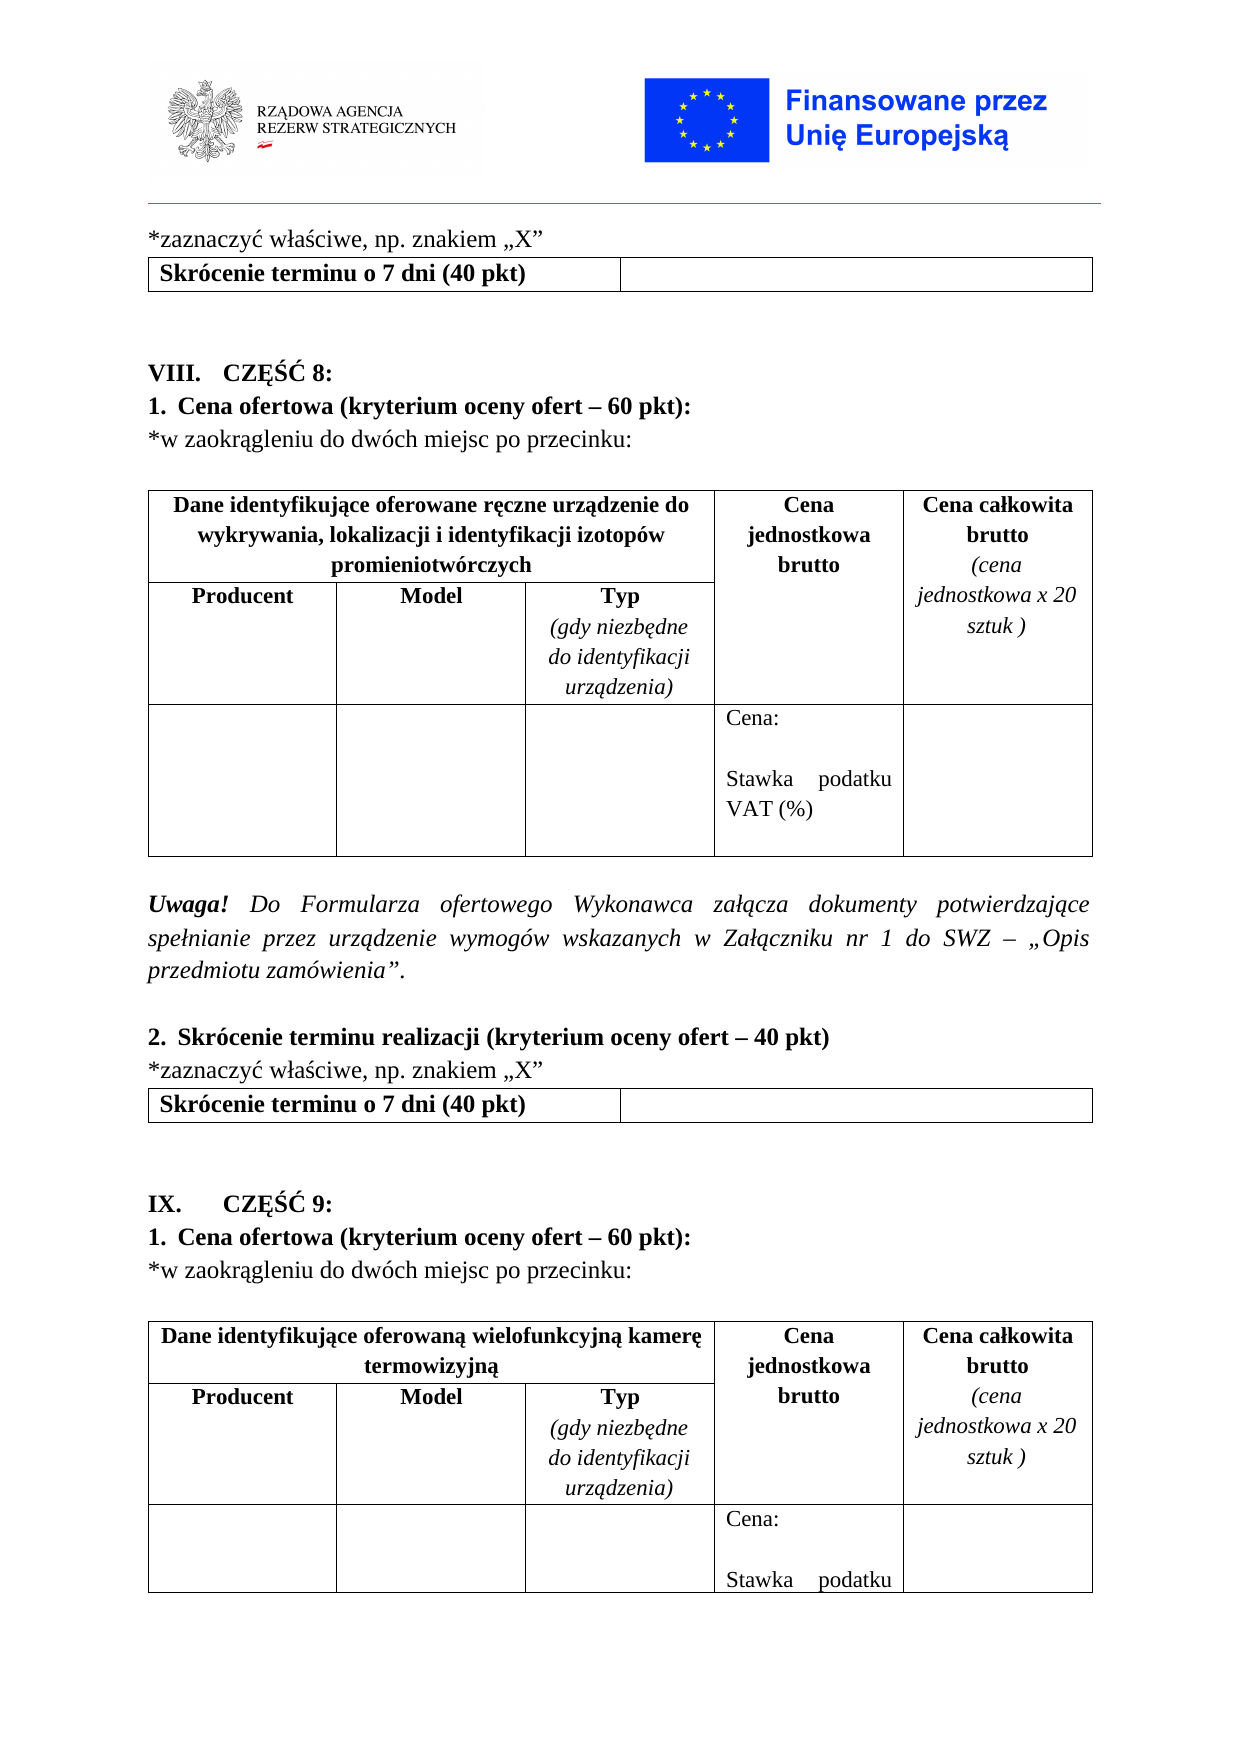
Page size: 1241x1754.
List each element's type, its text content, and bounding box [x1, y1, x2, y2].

table_header Skrócenie terminu o 7 dni (40 pkt) [149, 258, 620, 291]
text *w zaokrągleniu do dwóch miejsc po przecinku: [148, 424, 1093, 453]
table_header [621, 258, 1092, 291]
table_header Cena całkowita brutto (cena jednostkowa x 20 sztuk ) [904, 491, 1092, 703]
picture [147, 59, 487, 183]
table_cell [904, 1505, 1092, 1592]
table_cell Typ (gdy niezbędne do identyfikacji urządzenia) [526, 583, 714, 703]
table_cell [526, 705, 714, 856]
table_cell Typ (gdy niezbędne do identyfikacji urządzenia) [526, 1384, 714, 1504]
table_cell [149, 705, 336, 856]
table_cell [149, 1505, 336, 1592]
text *zaznaczyć właściwe, np. znakiem „X” [148, 224, 1093, 252]
table_header [621, 1089, 1092, 1122]
table_cell Producent [149, 583, 336, 703]
list CZĘŚĆ 9: [148, 1189, 1093, 1218]
table_cell [904, 705, 1092, 856]
table_cell [526, 1505, 714, 1592]
picture [639, 73, 1087, 168]
table_header Cena jednostkowa brutto [715, 491, 903, 703]
table_header Cena jednostkowa brutto [715, 1322, 903, 1504]
text *zaznaczyć właściwe, np. znakiem „X” [148, 1055, 1093, 1083]
table_cell Cena: Stawka podatku VAT (%) [715, 1505, 903, 1592]
list Skrócenie terminu realizacji (kryterium oceny ofert – 40 pkt) [148, 1022, 1093, 1050]
list Cena ofertowa (kryterium oceny ofert – 60 pkt): [148, 391, 1093, 419]
table_cell [337, 1505, 525, 1592]
table_cell Model [337, 583, 525, 703]
text Uwaga! Do Formularza ofertowego Wykonawca załącza dokumenty potwierdzające spełnianie przez urządzenie wymogów wskazanych w Załączniku nr 1 do SWZ – „Opis przedmiotu zamówienia”. [148, 889, 1093, 984]
table_header Dane identyfikujące oferowaną wielofunkcyjną kamerę termowizyjną [149, 1322, 714, 1382]
list Cena ofertowa (kryterium oceny ofert – 60 pkt): [148, 1222, 1093, 1251]
list CZĘŚĆ 8: [148, 358, 1093, 387]
table_cell Model [337, 1384, 525, 1504]
table_header Dane identyfikujące oferowane ręczne urządzenie do wykrywania, lokalizacji i identyfikacji izotopów promieniotwórczych [149, 491, 714, 582]
table_cell Cena: Stawka podatku VAT (%) [715, 705, 903, 856]
text *w zaokrągleniu do dwóch miejsc po przecinku: [148, 1255, 1093, 1284]
table_cell Producent [149, 1384, 336, 1504]
table_cell [337, 705, 525, 856]
table_header Cena całkowita brutto (cena jednostkowa x 20 sztuk ) [904, 1322, 1092, 1504]
table_header Skrócenie terminu o 7 dni (40 pkt) [149, 1089, 620, 1122]
